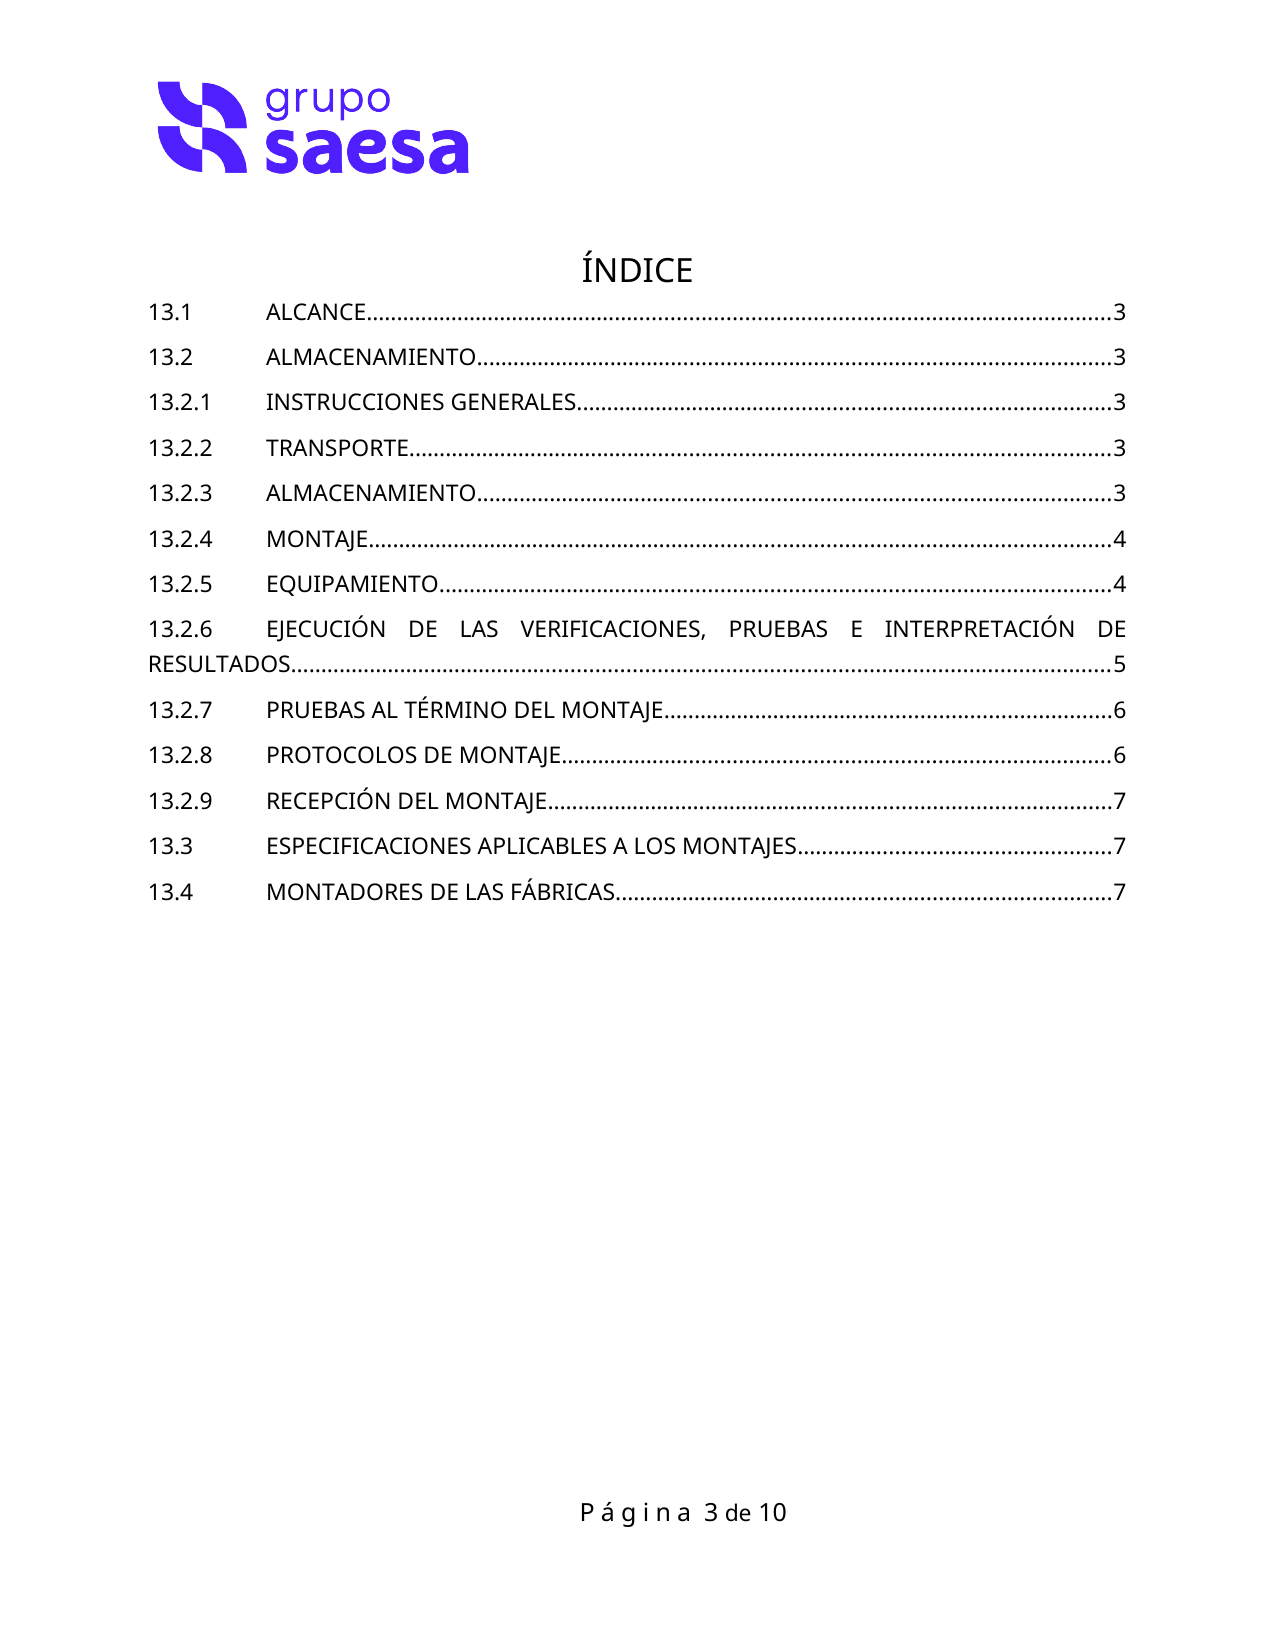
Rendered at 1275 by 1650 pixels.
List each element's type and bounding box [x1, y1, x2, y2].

picture [147, 73, 478, 177]
